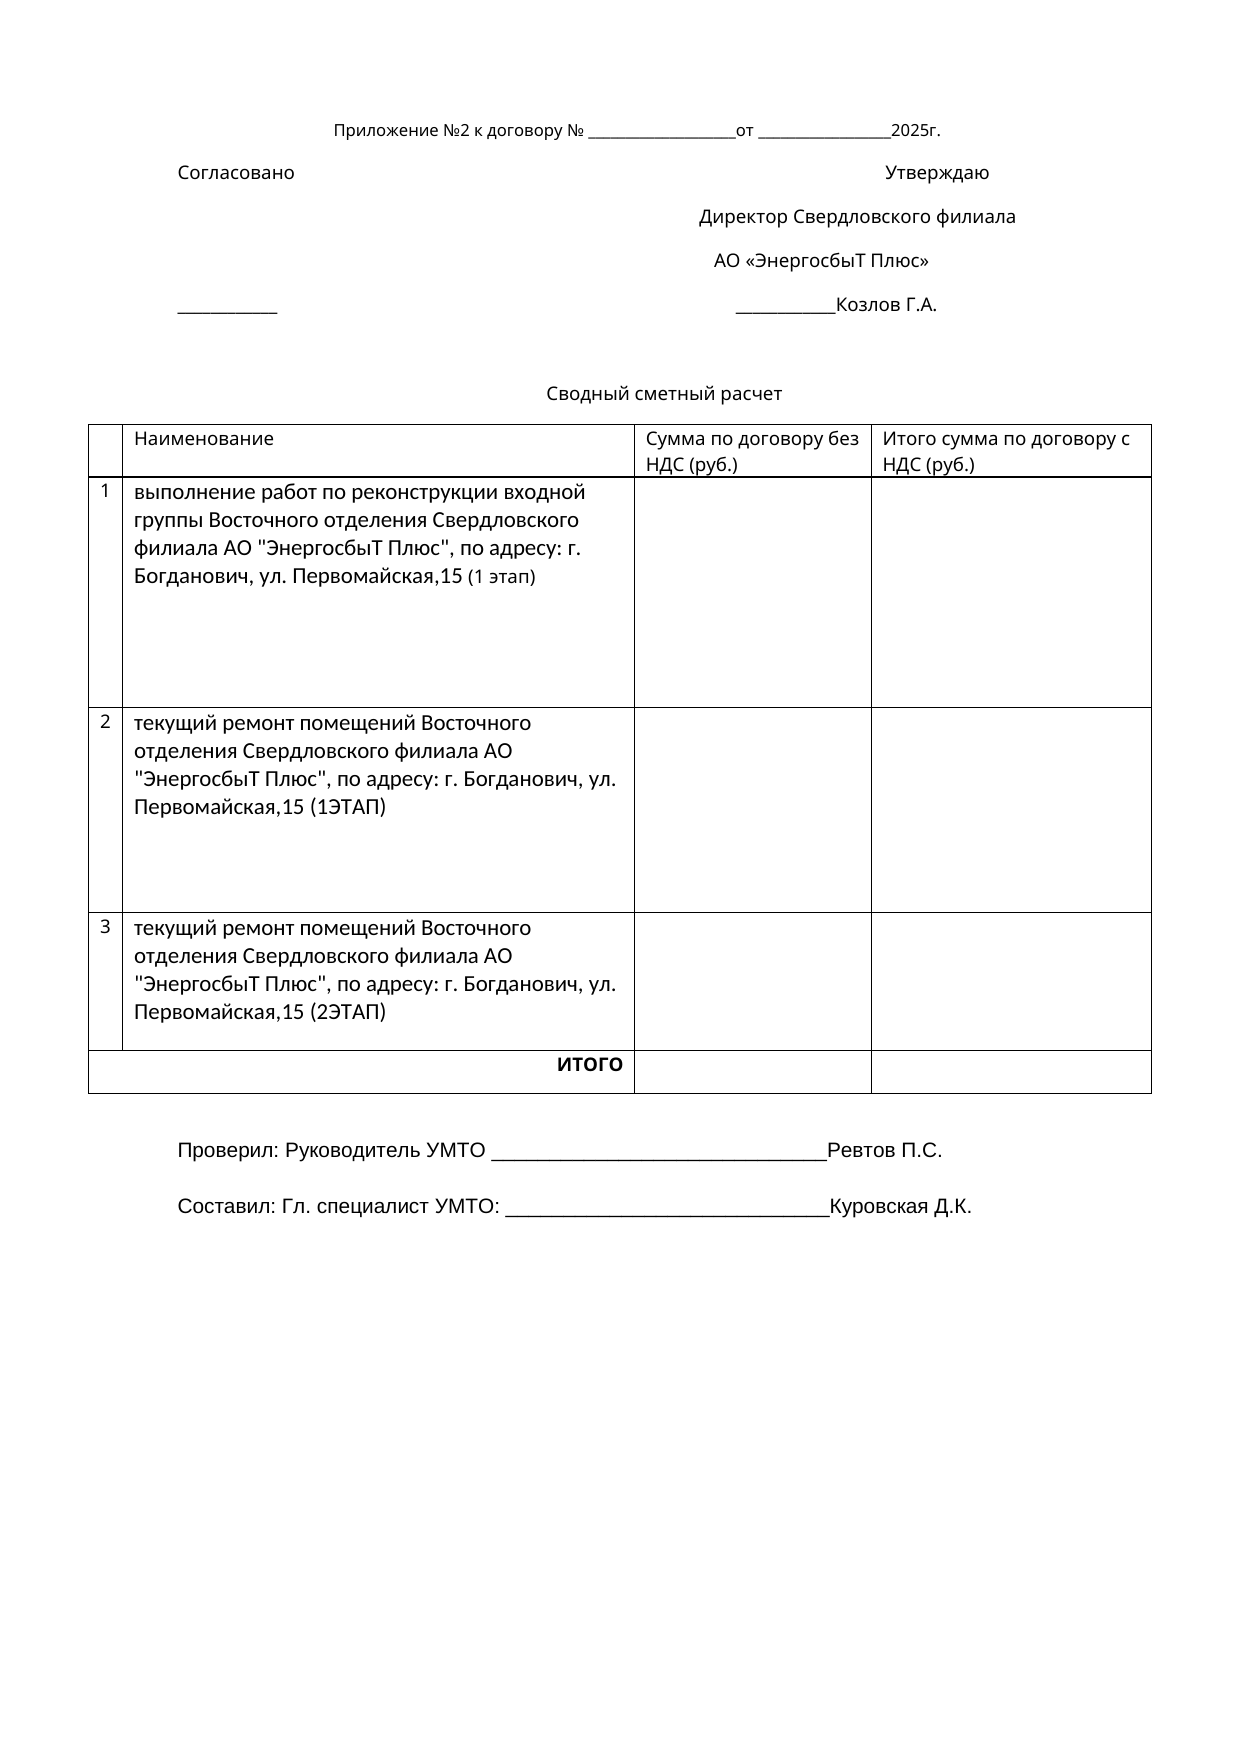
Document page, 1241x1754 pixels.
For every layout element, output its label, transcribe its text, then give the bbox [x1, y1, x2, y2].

table_cell [635, 913, 871, 1050]
table_cell [635, 1051, 871, 1093]
text Согласовано Утверждаю [177, 159, 1152, 185]
table_cell 3 [89, 913, 122, 1050]
table_header Сумма по договору без НДС (руб.) [635, 425, 871, 476]
table_cell 1 [89, 478, 122, 707]
text Директор Свердловского филиала [177, 203, 1152, 229]
table_cell [635, 478, 871, 707]
text Проверил: Руководитель УМТО _____________________________Ревтов П.С. [177, 1138, 1152, 1162]
table_header [89, 425, 122, 476]
table_cell [635, 708, 871, 912]
text Сводный сметный расчет [177, 380, 1152, 406]
table_cell [872, 478, 1151, 707]
table_cell текущий ремонт помещений Восточного отделения Свердловского филиала АО "ЭнергосбыТ Плюс", по адресу: г. Богданович, ул. Первомайская,15 (2ЭТАП) [123, 913, 634, 1050]
table_cell ИТОГО [89, 1051, 634, 1093]
table_cell [872, 1051, 1151, 1093]
table_cell 2 [89, 708, 122, 912]
text Приложение №2 к договору № ____________________от __________________2025г. [177, 118, 1152, 141]
text Составил: Гл. специалист УМТО: ____________________________Куровская Д.К. [177, 1194, 1152, 1218]
table_cell текущий ремонт помещений Восточного отделения Свердловского филиала АО "ЭнергосбыТ Плюс", по адресу: г. Богданович, ул. Первомайская,15 (1ЭТАП) [123, 708, 634, 912]
table_header Итого сумма по договору с НДС (руб.) [872, 425, 1151, 476]
table_cell [872, 708, 1151, 912]
table_cell выполнение работ по реконструкции входной группы Восточного отделения Свердловского филиала АО "ЭнергосбыТ Плюс", по адресу: г. Богданович, ул. Первомайская,15 (1 этап) [123, 478, 634, 707]
table_header Наименование [123, 425, 634, 476]
table_cell [872, 913, 1151, 1050]
text АО «ЭнергосбыТ Плюс» [177, 248, 1152, 273]
text ____________ ____________Козлов Г.А. [177, 292, 1152, 317]
